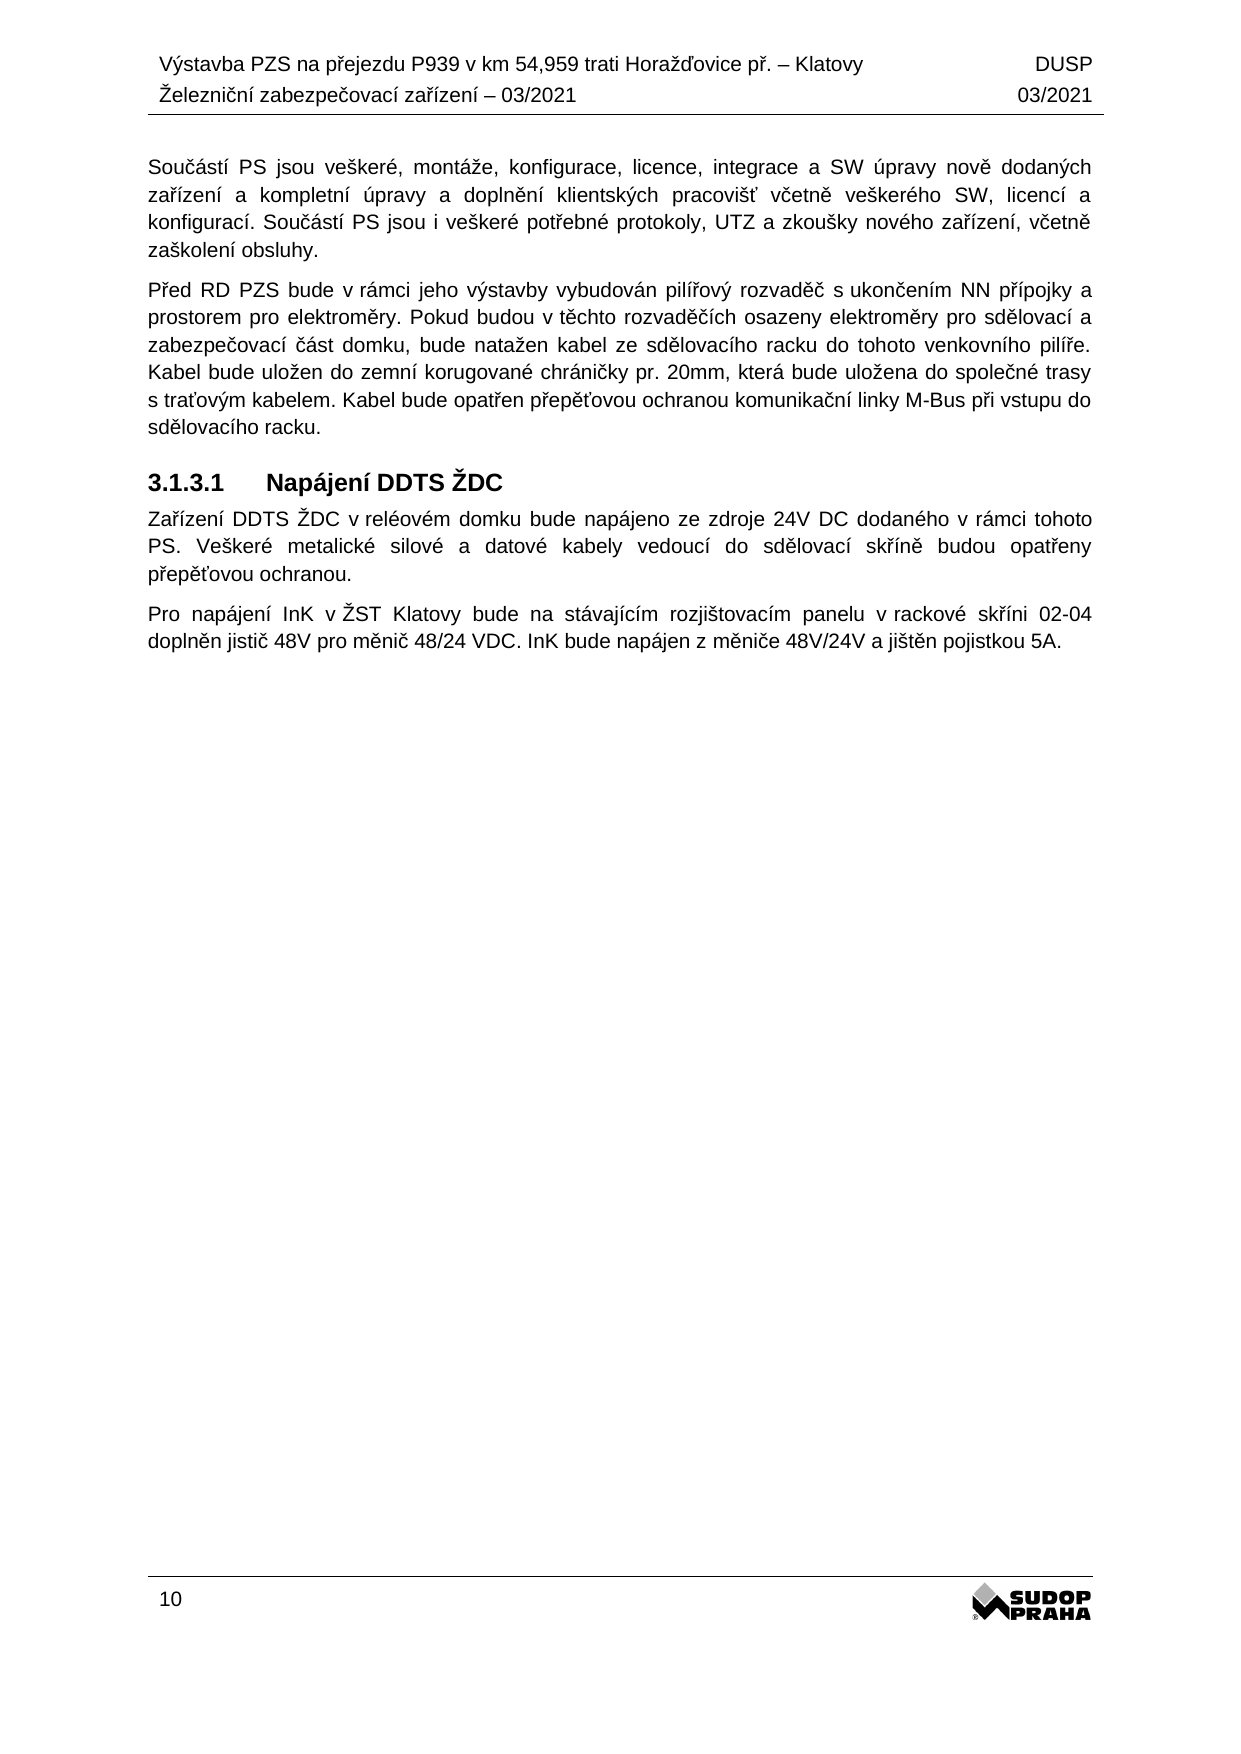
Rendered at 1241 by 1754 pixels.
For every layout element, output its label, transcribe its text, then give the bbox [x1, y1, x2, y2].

text Pro napájení InK v ŽST Klatovy bude na stávajícím rozjištovacím panelu v rackové skříni 02-04 doplněn jistič 48V pro měnič 48/24 VDC. InK bude napájen z měniče 48V/24V a jištěn pojistkou 5A. [148, 602, 1092, 653]
text Součástí PS jsou veškeré, montáže, konfigurace, licence, integrace a SW úpravy nově dodaných zařízení a kompletní úpravy a doplnění klientských pracovišť včetně veškerého SW, licencí a konfigurací. Součástí PS jsou i veškeré potřebné protokoly, UTZ a zkoušky nového zařízení, včetně zaškolení obsluhy. [148, 155, 1092, 262]
picture [972, 1582, 1091, 1620]
subtitle Napájení DDTS ŽDC [148, 468, 1092, 496]
text Zařízení DDTS ŽDC v reléovém domku bude napájeno ze zdroje 24V DC dodaného v rámci tohoto PS. Veškeré metalické silové a datové kabely vedoucí do sdělovací skříně budou opatřeny přepěťovou ochranou. [148, 507, 1092, 586]
text Před RD PZS bude v rámci jeho výstavby vybudován pilířový rozvaděč s ukončením NN přípojky a prostorem pro elektroměry. Pokud budou v těchto rozvaděčích osazeny elektroměry pro sdělovací a zabezpečovací část domku, bude natažen kabel ze sdělovacího racku do tohoto venkovního pilíře. Kabel bude uložen do zemní korugované chráničky pr. 20mm, která bude uložena do společné trasy s traťovým kabelem. Kabel bude opatřen přepěťovou ochranou komunikační linky M-Bus při vstupu do sdělovacího racku. [148, 278, 1092, 439]
